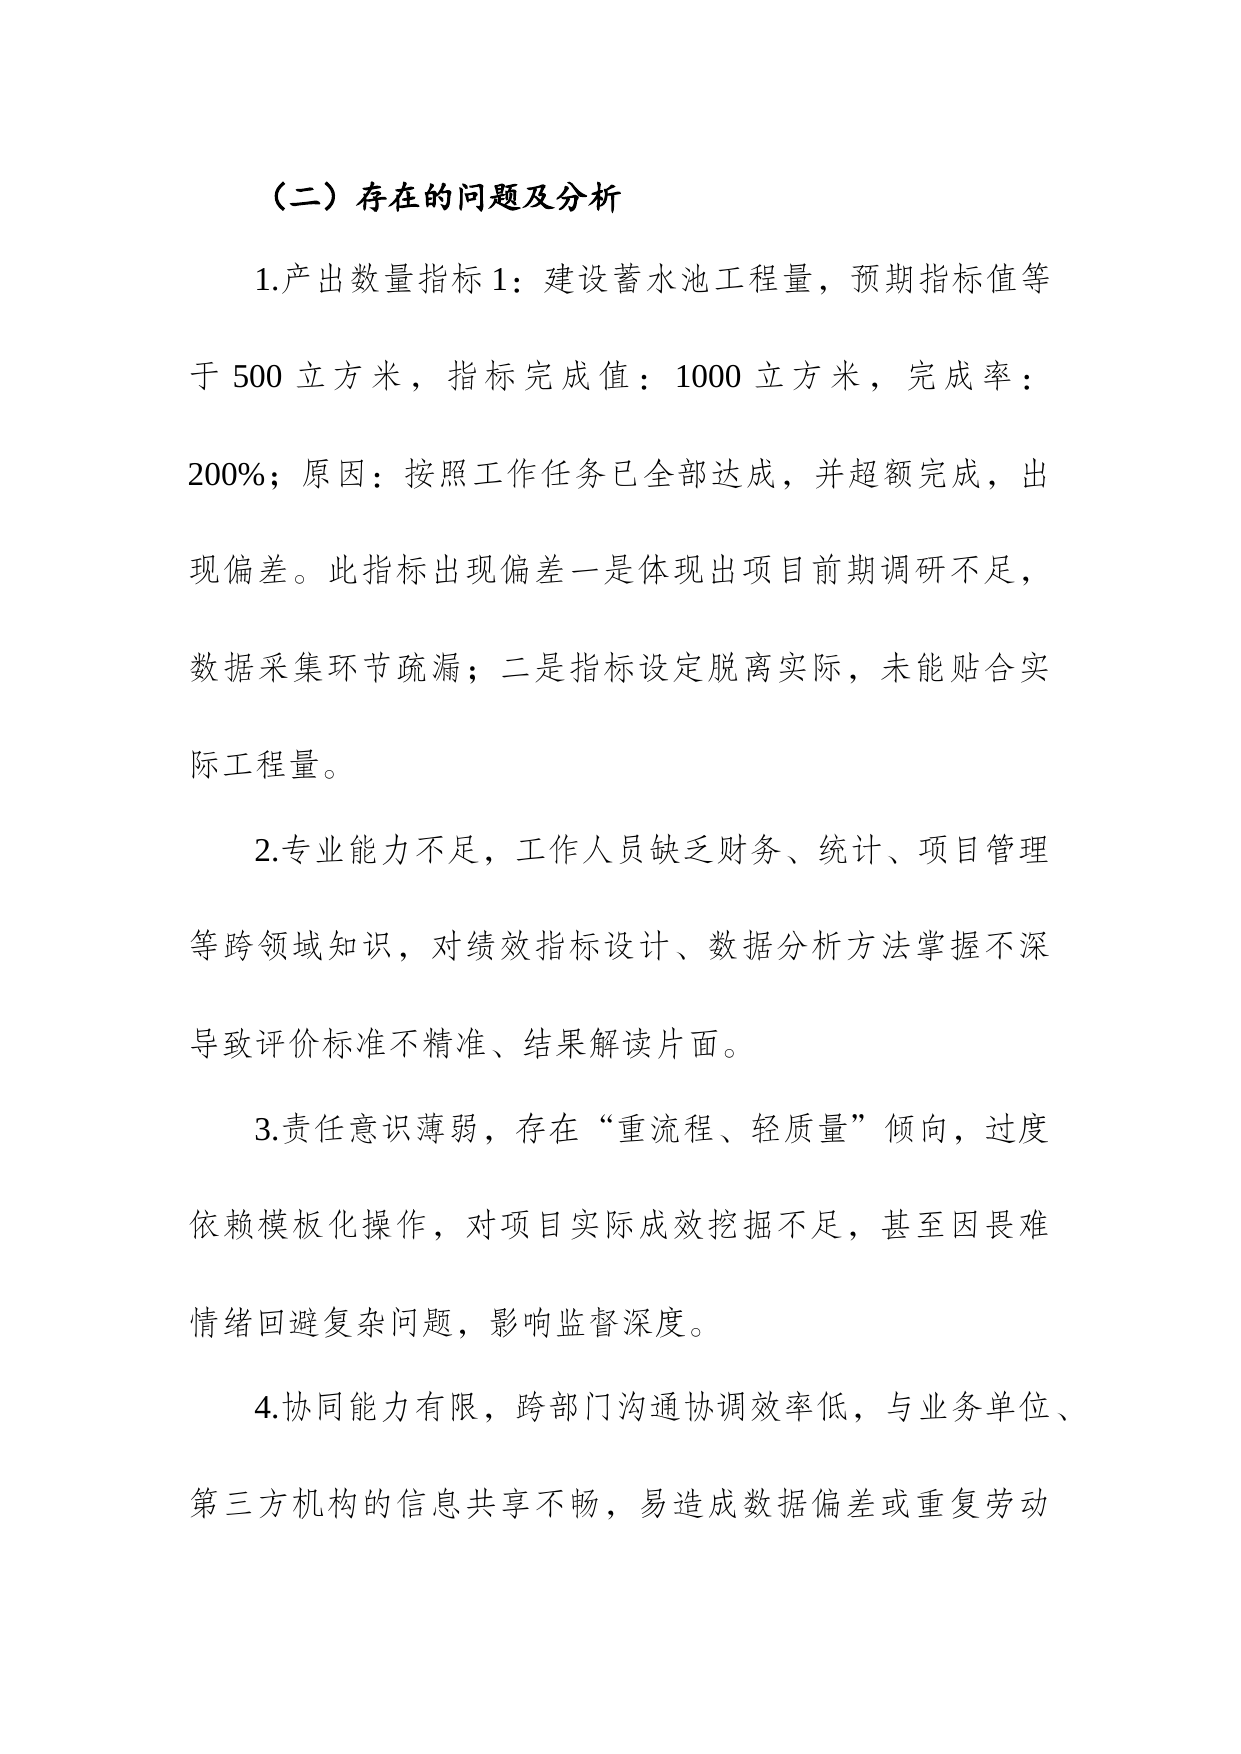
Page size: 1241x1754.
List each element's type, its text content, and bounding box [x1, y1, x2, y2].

text 2.专业能力不足，工作人员缺乏财务、统计、项目管理等跨领域知识，对绩效指标设计、数据分析方法掌握不深，导致评价标准不精准、结果解读片面。 [187, 817, 1053, 1077]
subtitle （二）存在的问题及分析 [187, 162, 1053, 227]
text 1.产出数量指标1：建设蓄水池工程量，预期指标值等于500立方米，指标完成值：1000立方米，完成率：200%；原因：按照工作任务已全部达成，并超额完成，出现偏差。此指标出现偏差一是体现出项目前期调研不足，数据采集环节疏漏；二是指标设定脱离实际，未能贴合实际工程量。 [187, 246, 1053, 798]
text 3.责任意识薄弱，存在“重流程、轻质量”倾向，过度依赖模板化操作，对项目实际成效挖掘不足，甚至因畏难情绪回避复杂问题，影响监督深度。 [187, 1096, 1053, 1356]
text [187, 1375, 1053, 1537]
